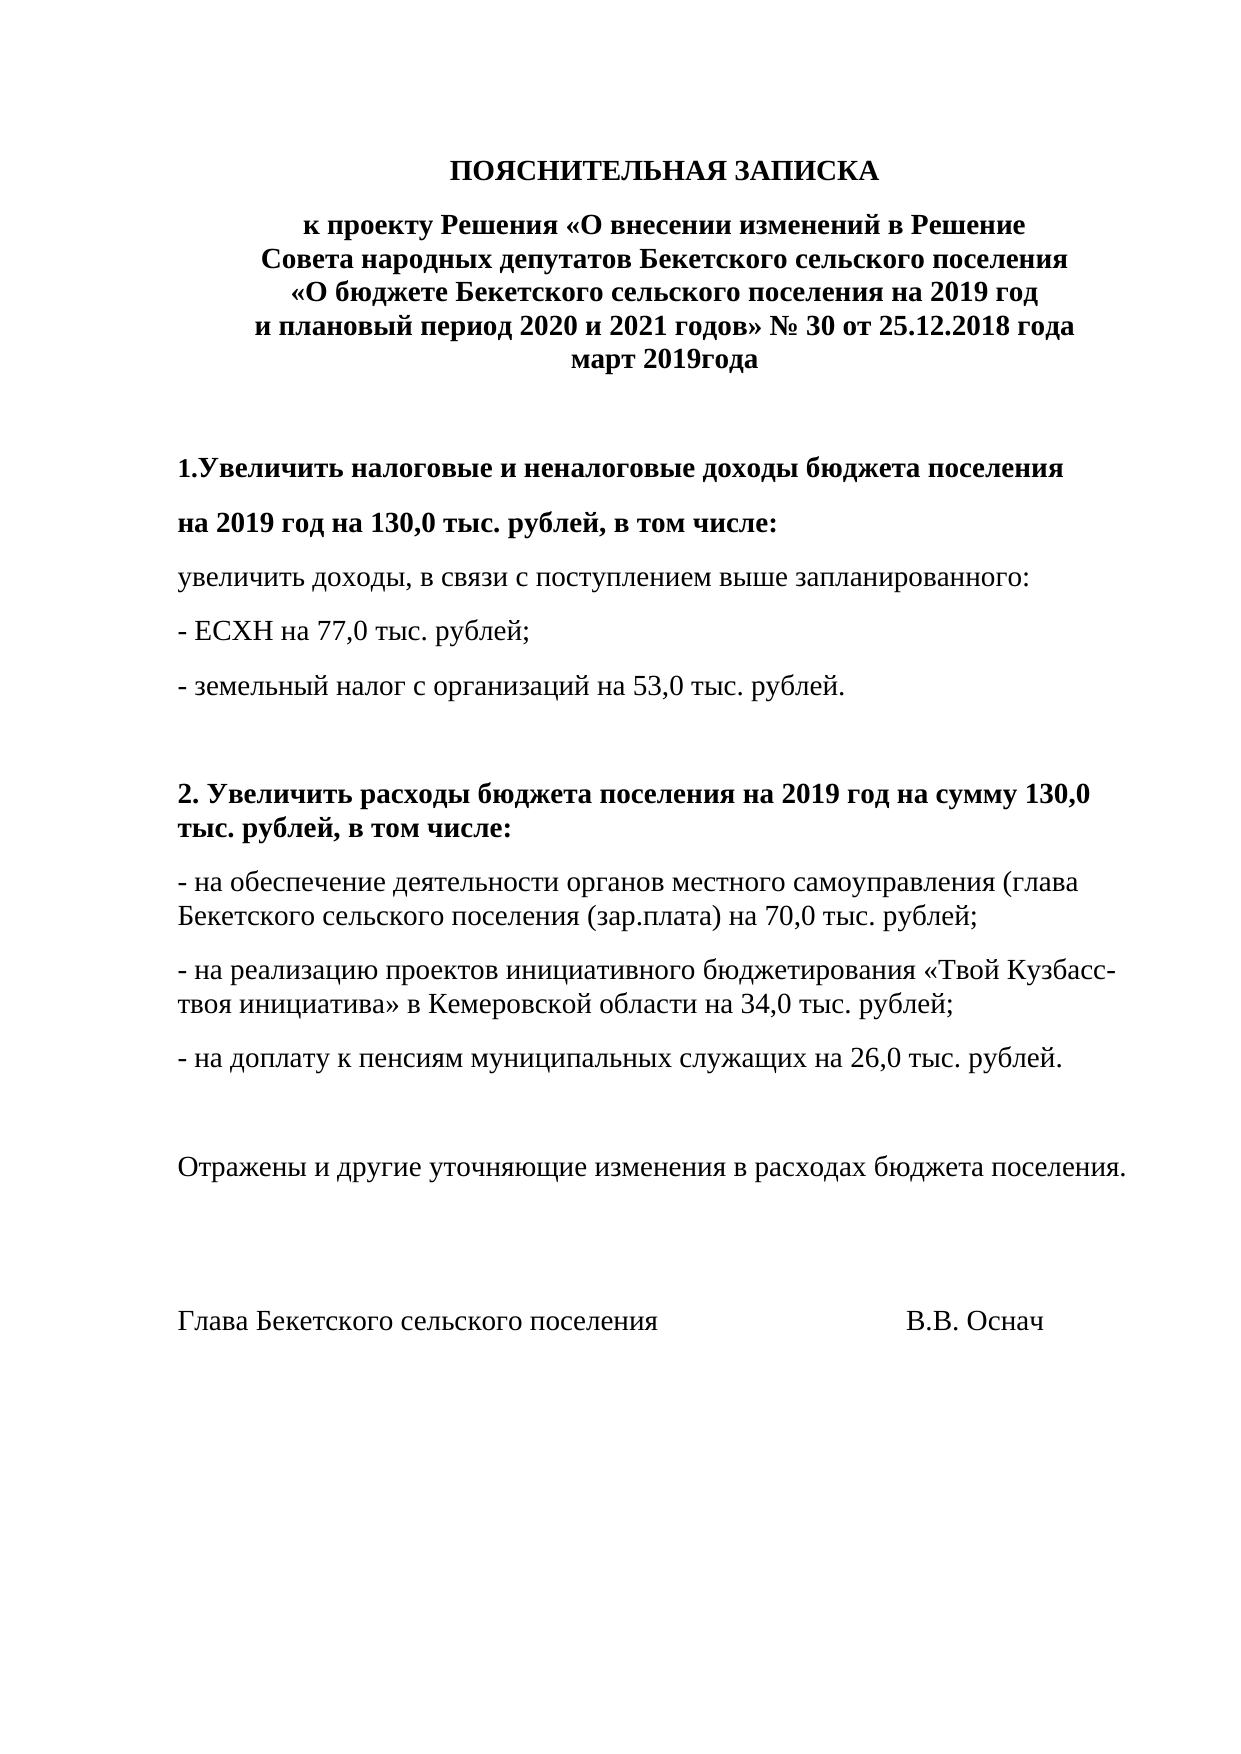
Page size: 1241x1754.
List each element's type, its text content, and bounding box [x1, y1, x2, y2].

text 1.Увеличить налоговые и неналоговые доходы бюджета поселения [177, 450, 1152, 484]
text - земельный налог с организаций на 53,0 тыс. рублей. [177, 668, 1152, 701]
text ПОЯСНИТЕЛЬНАЯ ЗАПИСКА [177, 153, 1152, 187]
text - ЕСХН на 77,0 тыс. рублей; [177, 613, 1152, 647]
text к проекту Решения «О внесении изменений в Решение Совета народных депутатов Бекетского сельского поселения «О бюджете Бекетского сельского поселения на 2019 год и плановый период 2020 и 2021 годов» № 30 от 25.12.2018 года март 2019года [177, 207, 1152, 375]
text увеличить доходы, в связи с поступлением выше запланированного: [177, 559, 1152, 593]
text 2. Увеличить расходы бюджета поселения на 2019 год на сумму 130,0 тыс. рублей, в том числе: [177, 777, 1152, 844]
text Отражены и другие уточняющие изменения в расходах бюджета поселения. [177, 1149, 1152, 1183]
text - на реализацию проектов инициативного бюджетирования «Твой Кузбасс- твоя инициатива» в Кемеровской области на 34,0 тыс. рублей; [177, 952, 1152, 1019]
text на 2019 год на 130,0 тыс. рублей, в том числе: [177, 505, 1152, 538]
text Глава Бекетского сельского поселения В.В. Оснач [177, 1303, 1152, 1336]
text - на доплату к пенсиям муниципальных служащих на 26,0 тыс. рублей. [177, 1040, 1152, 1074]
text - на обеспечение деятельности органов местного самоуправления (глава Бекетского сельского поселения (зар.плата) на 70,0 тыс. рублей; [177, 864, 1152, 932]
